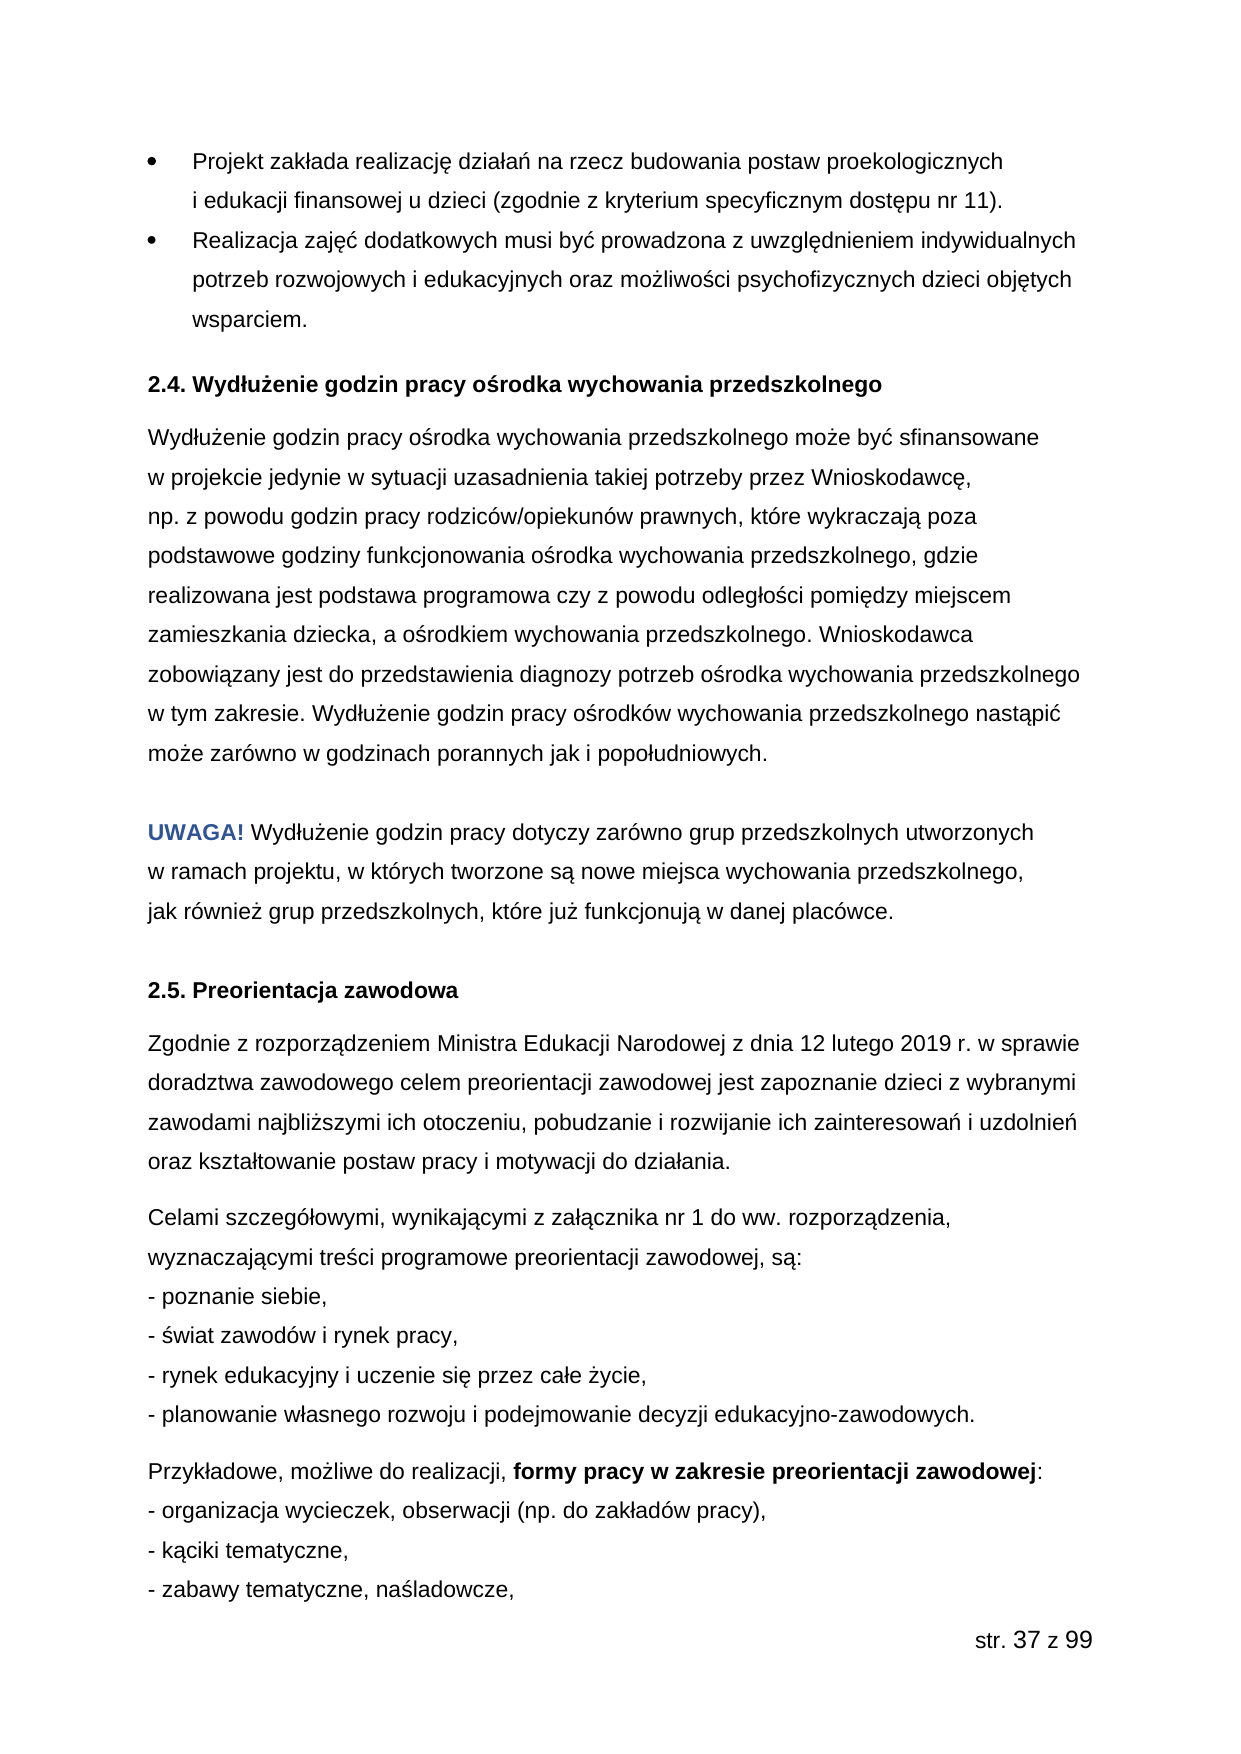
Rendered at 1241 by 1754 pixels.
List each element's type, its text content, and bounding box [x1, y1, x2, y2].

text Celami szczegółowymi, wynikającymi z załącznika nr 1 do ww. rozporządzenia, wyznaczającymi treści programowe preorientacji zawodowej, są: - poznanie siebie, - świat zawodów i rynek pracy, - rynek edukacyjny i uczenie się przez całe życie, - planowanie własnego rozwoju i podejmowanie decyzji edukacyjno-zawodowych. [148, 1204, 1093, 1428]
text 2.4. Wydłużenie godzin pracy ośrodka wychowania przedszkolnego [148, 371, 1093, 398]
text - kąciki tematyczne, [148, 1537, 1093, 1563]
text 2.5. Preorientacja zawodowa [148, 977, 1093, 1003]
text UWAGA! Wydłużenie godzin pracy dotyczy zarówno grup przedszkolnych utworzonych w ramach projektu, w których tworzone są nowe miejsca wychowania przedszkolnego, jak również grup przedszkolnych, które już funkcjonują w danej placówce. [148, 819, 1093, 924]
list Realizacja zajęć dodatkowych musi być prowadzona z uwzględnieniem indywidualnych potrzeb rozwojowych i edukacyjnych oraz możliwości psychofizycznych dzieci objętych wsparciem. [148, 227, 1093, 332]
list Projekt zakłada realizację działań na rzecz budowania postaw proekologicznych i edukacji finansowej u dzieci (zgodnie z kryterium specyficznym dostępu nr 11). [148, 148, 1093, 213]
text Zgodnie z rozporządzeniem Ministra Edukacji Narodowej z dnia 12 lutego 2019 r. w sprawie doradztwa zawodowego celem preorientacji zawodowej jest zapoznanie dzieci z wybranymi zawodami najbliższymi ich otoczeniu, pobudzanie i rozwijanie ich zainteresowań i uzdolnień oraz kształtowanie postaw pracy i motywacji do działania. [148, 1029, 1093, 1174]
text - organizacja wycieczek, obserwacji (np. do zakładów pracy), [148, 1497, 1093, 1523]
text Przykładowe, możliwe do realizacji, formy pracy w zakresie preorientacji zawodowej: [148, 1458, 1093, 1484]
text Wydłużenie godzin pracy ośrodka wychowania przedszkolnego może być sfinansowane w projekcie jedynie w sytuacji uzasadnienia takiej potrzeby przez Wnioskodawcę, np. z powodu godzin pracy rodziców/opiekunów prawnych, które wykraczają poza podstawowe godziny funkcjonowania ośrodka wychowania przedszkolnego, gdzie realizowana jest podstawa programowa czy z powodu odległości pomiędzy miejscem zamieszkania dziecka, a ośrodkiem wychowania przedszkolnego. Wnioskodawca zobowiązany jest do przedstawienia diagnozy potrzeb ośrodka wychowania przedszkolnego w tym zakresie. Wydłużenie godzin pracy ośrodków wychowania przedszkolnego nastąpić może zarówno w godzinach porannych jak i popołudniowych. [148, 424, 1093, 766]
text - zabawy tematyczne, naśladowcze, [148, 1576, 1093, 1602]
